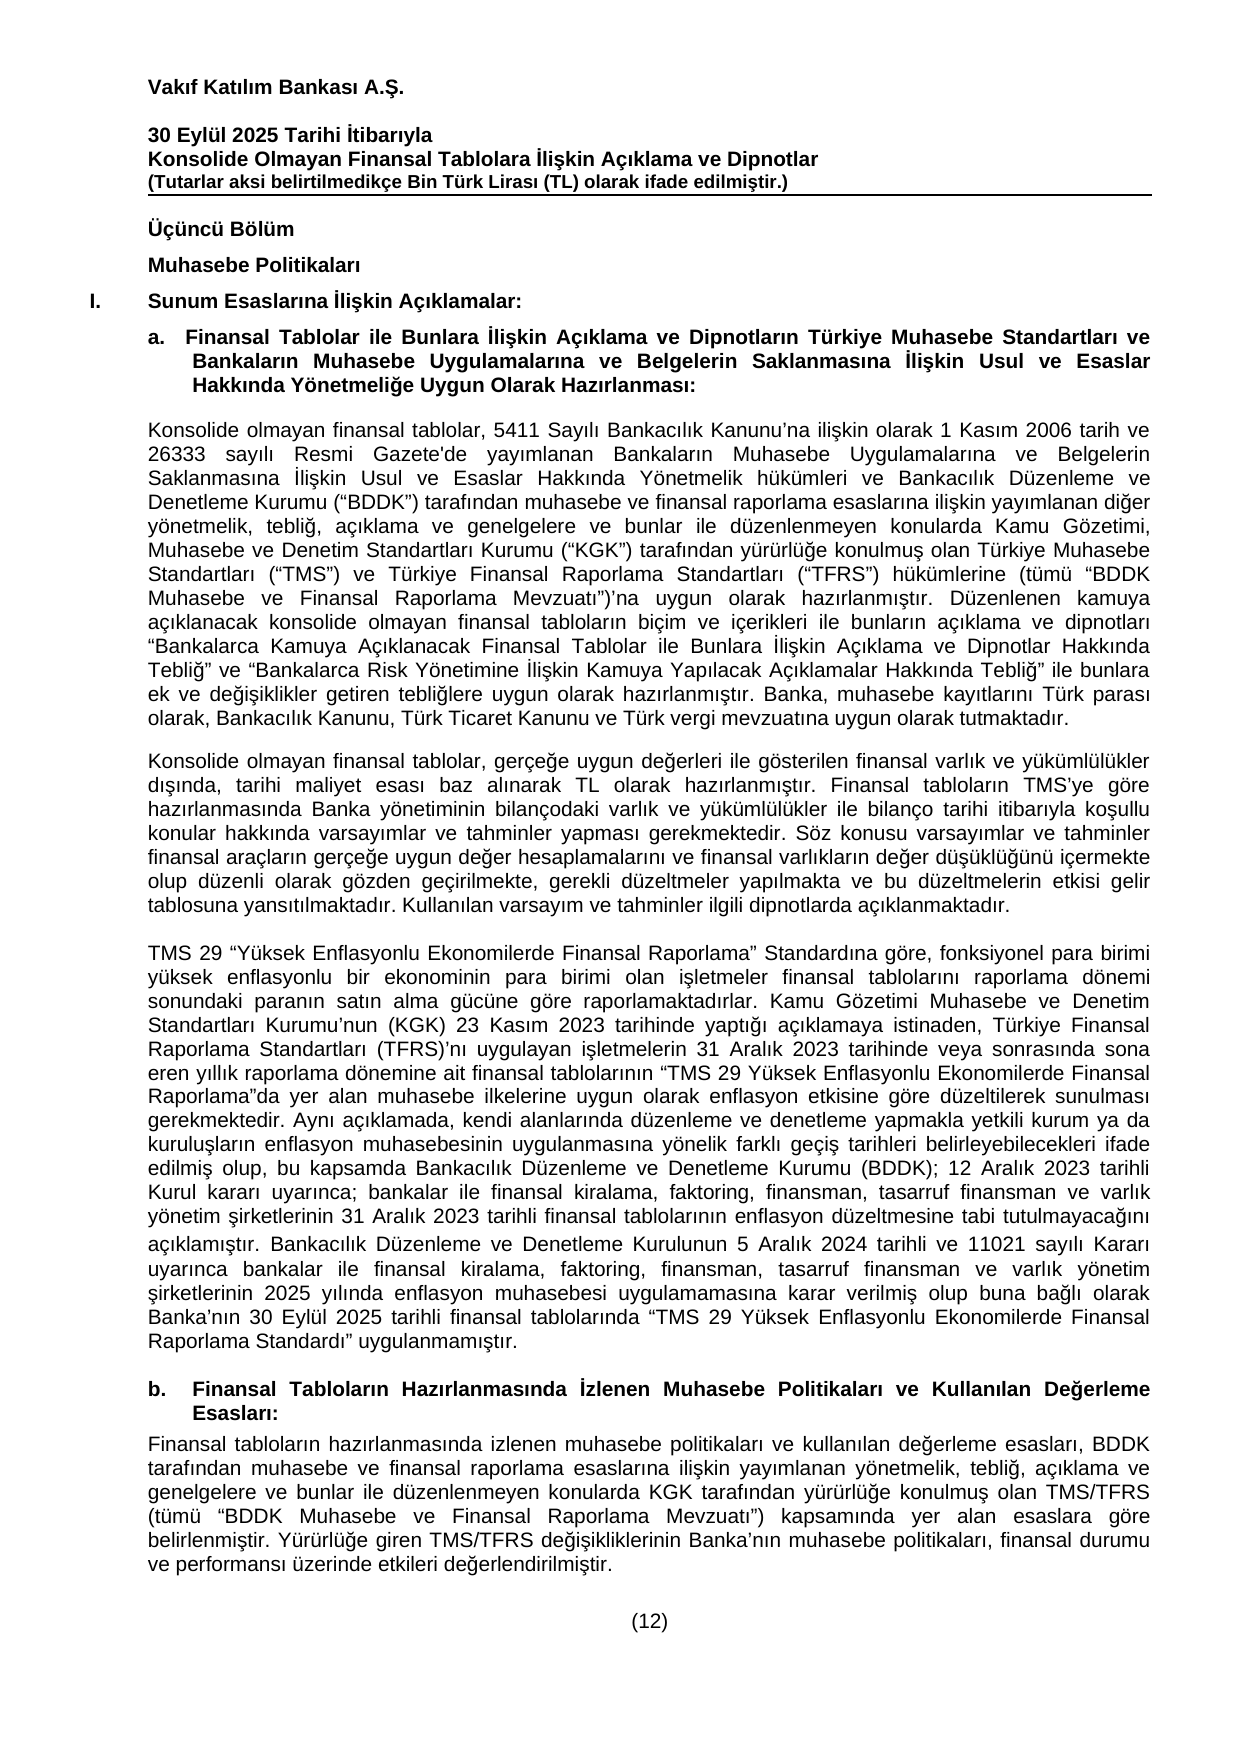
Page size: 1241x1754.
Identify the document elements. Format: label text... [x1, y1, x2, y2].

text I. Sunum Esaslarına İlişkin Açıklamalar: [89, 289, 1152, 313]
text Muhasebe Politikaları [148, 253, 1152, 277]
text Üçüncü Bölüm [148, 217, 1152, 241]
text b. Finansal Tabloların Hazırlanmasında İzlenen Muhasebe Politikaları ve Kullanılan Değerleme Esasları: [148, 1377, 1152, 1424]
text Konsolide olmayan finansal tablolar, 5411 Sayılı Bankacılık Kanunu’na ilişkin olarak 1 Kasım 2006 tarih ve 26333 sayılı Resmi Gazete'de yayımlanan Bankaların Muhasebe Uygulamalarına ve Belgelerin Saklanmasına İlişkin Usul ve Esaslar Hakkında Yönetmelik hükümleri ve Bankacılık Düzenleme ve Denetleme Kurumu (“BDDK”) tarafından muhasebe ve finansal raporlama esaslarına ilişkin yayımlanan diğer yönetmelik, tebliğ, açıklama ve genelgelere ve bunlar ile düzenlenmeyen konularda Kamu Gözetimi, Muhasebe ve Denetim Standartları Kurumu (“KGK”) tarafından yürürlüğe konulmuş olan Türkiye Muhasebe Standartları (“TMS”) ve Türkiye Finansal Raporlama Standartları (“TFRS”) hükümlerine (tümü “BDDK Muhasebe ve Finansal Raporlama Mevzuatı”)’na uygun olarak hazırlanmıştır. Düzenlenen kamuya açıklanacak konsolide olmayan finansal tabloların biçim ve içerikleri ile bunların açıklama ve dipnotları “Bankalarca Kamuya Açıklanacak Finansal Tablolar ile Bunlara İlişkin Açıklama ve Dipnotlar Hakkında Tebliğ” ve “Bankalarca Risk Yönetimine İlişkin Kamuya Yapılacak Açıklamalar Hakkında Tebliğ” ile bunlara ek ve değişiklikler getiren tebliğlere uygun olarak hazırlanmıştır. Banka, muhasebe kayıtlarını Türk parası olarak, Bankacılık Kanunu, Türk Ticaret Kanunu ve Türk vergi mevzuatına uygun olarak tutmaktadır. [148, 418, 1152, 730]
text Finansal tabloların hazırlanmasında izlenen muhasebe politikaları ve kullanılan değerleme esasları, BDDK tarafından muhasebe ve finansal raporlama esaslarına ilişkin yayımlanan yönetmelik, tebliğ, açıklama ve genelgelere ve bunlar ile düzenlenmeyen konularda KGK tarafından yürürlüğe konulmuş olan TMS/TFRS (tümü “BDDK Muhasebe ve Finansal Raporlama Mevzuatı”) kapsamında yer alan esaslara göre belirlenmiştir. Yürürlüğe giren TMS/TFRS değişikliklerinin Banka’nın muhasebe politikaları, finansal durumu ve performansı üzerinde etkileri değerlendirilmiştir. [148, 1432, 1152, 1576]
text Konsolide olmayan finansal tablolar, gerçeğe uygun değerleri ile gösterilen finansal varlık ve yükümlülükler dışında, tarihi maliyet esası baz alınarak TL olarak hazırlanmıştır. Finansal tabloların TMS’ye göre hazırlanmasında Banka yönetiminin bilançodaki varlık ve yükümlülükler ile bilanço tarihi itibarıyla koşullu konular hakkında varsayımlar ve tahminler yapması gerekmektedir. Söz konusu varsayımlar ve tahminler finansal araçların gerçeğe uygun değer hesaplamalarını ve finansal varlıkların değer düşüklüğünü içermekte olup düzenli olarak gözden geçirilmekte, gerekli düzeltmeler yapılmakta ve bu düzeltmelerin etkisi gelir tablosuna yansıtılmaktadır. Kullanılan varsayım ve tahminler ilgili dipnotlarda açıklanmaktadır. [148, 749, 1152, 917]
list Finansal Tablolar ile Bunlara İlişkin Açıklama ve Dipnotların Türkiye Muhasebe Standartları ve Bankaların Muhasebe Uygulamalarına ve Belgelerin Saklanmasına İlişkin Usul ve Esaslar Hakkında Yönetmeliğe Uygun Olarak Hazırlanması: [148, 325, 1152, 397]
text TMS 29 “Yüksek Enflasyonlu Ekonomilerde Finansal Raporlama” Standardına göre, fonksiyonel para birimi yüksek enflasyonlu bir ekonominin para birimi olan işletmeler finansal tablolarını raporlama dönemi sonundaki paranın satın alma gücüne göre raporlamaktadırlar. Kamu Gözetimi Muhasebe ve Denetim Standartları Kurumu’nun (KGK) 23 Kasım 2023 tarihinde yaptığı açıklamaya istinaden, Türkiye Finansal Raporlama Standartları (TFRS)’nı uygulayan işletmelerin 31 Aralık 2023 tarihinde veya sonrasında sona eren yıllık raporlama dönemine ait finansal tablolarının “TMS 29 Yüksek Enflasyonlu Ekonomilerde Finansal Raporlama”da yer alan muhasebe ilkelerine uygun olarak enflasyon etkisine göre düzeltilerek sunulması gerekmektedir. Aynı açıklamada, kendi alanlarında düzenleme ve denetleme yapmakla yetkili kurum ya da kuruluşların enflasyon muhasebesinin uygulanmasına yönelik farklı geçiş tarihleri belirleyebilecekleri ifade edilmiş olup, bu kapsamda Bankacılık Düzenleme ve Denetleme Kurumu (BDDK); 12 Aralık 2023 tarihli Kurul kararı uyarınca; bankalar ile finansal kiralama, faktoring, finansman, tasarruf finansman ve varlık yönetim şirketlerinin 31 Aralık 2023 tarihli finansal tablolarının enflasyon düzeltmesine tabi tutulmayacağını açıklamıştır. Bankacılık Düzenleme ve Denetleme Kurulunun 5 Aralık 2024 tarihli ve 11021 sayılı Kararı uyarınca bankalar ile finansal kiralama, faktoring, finansman, tasarruf finansman ve varlık yönetim şirketlerinin 2025 yılında enflasyon muhasebesi uygulamamasına karar verilmiş olup buna bağlı olarak Banka’nın 30 Eylül 2025 tarihli finansal tablolarında “TMS 29 Yüksek Enflasyonlu Ekonomilerde Finansal Raporlama Standardı” uygulanmamıştır. [148, 941, 1152, 1353]
